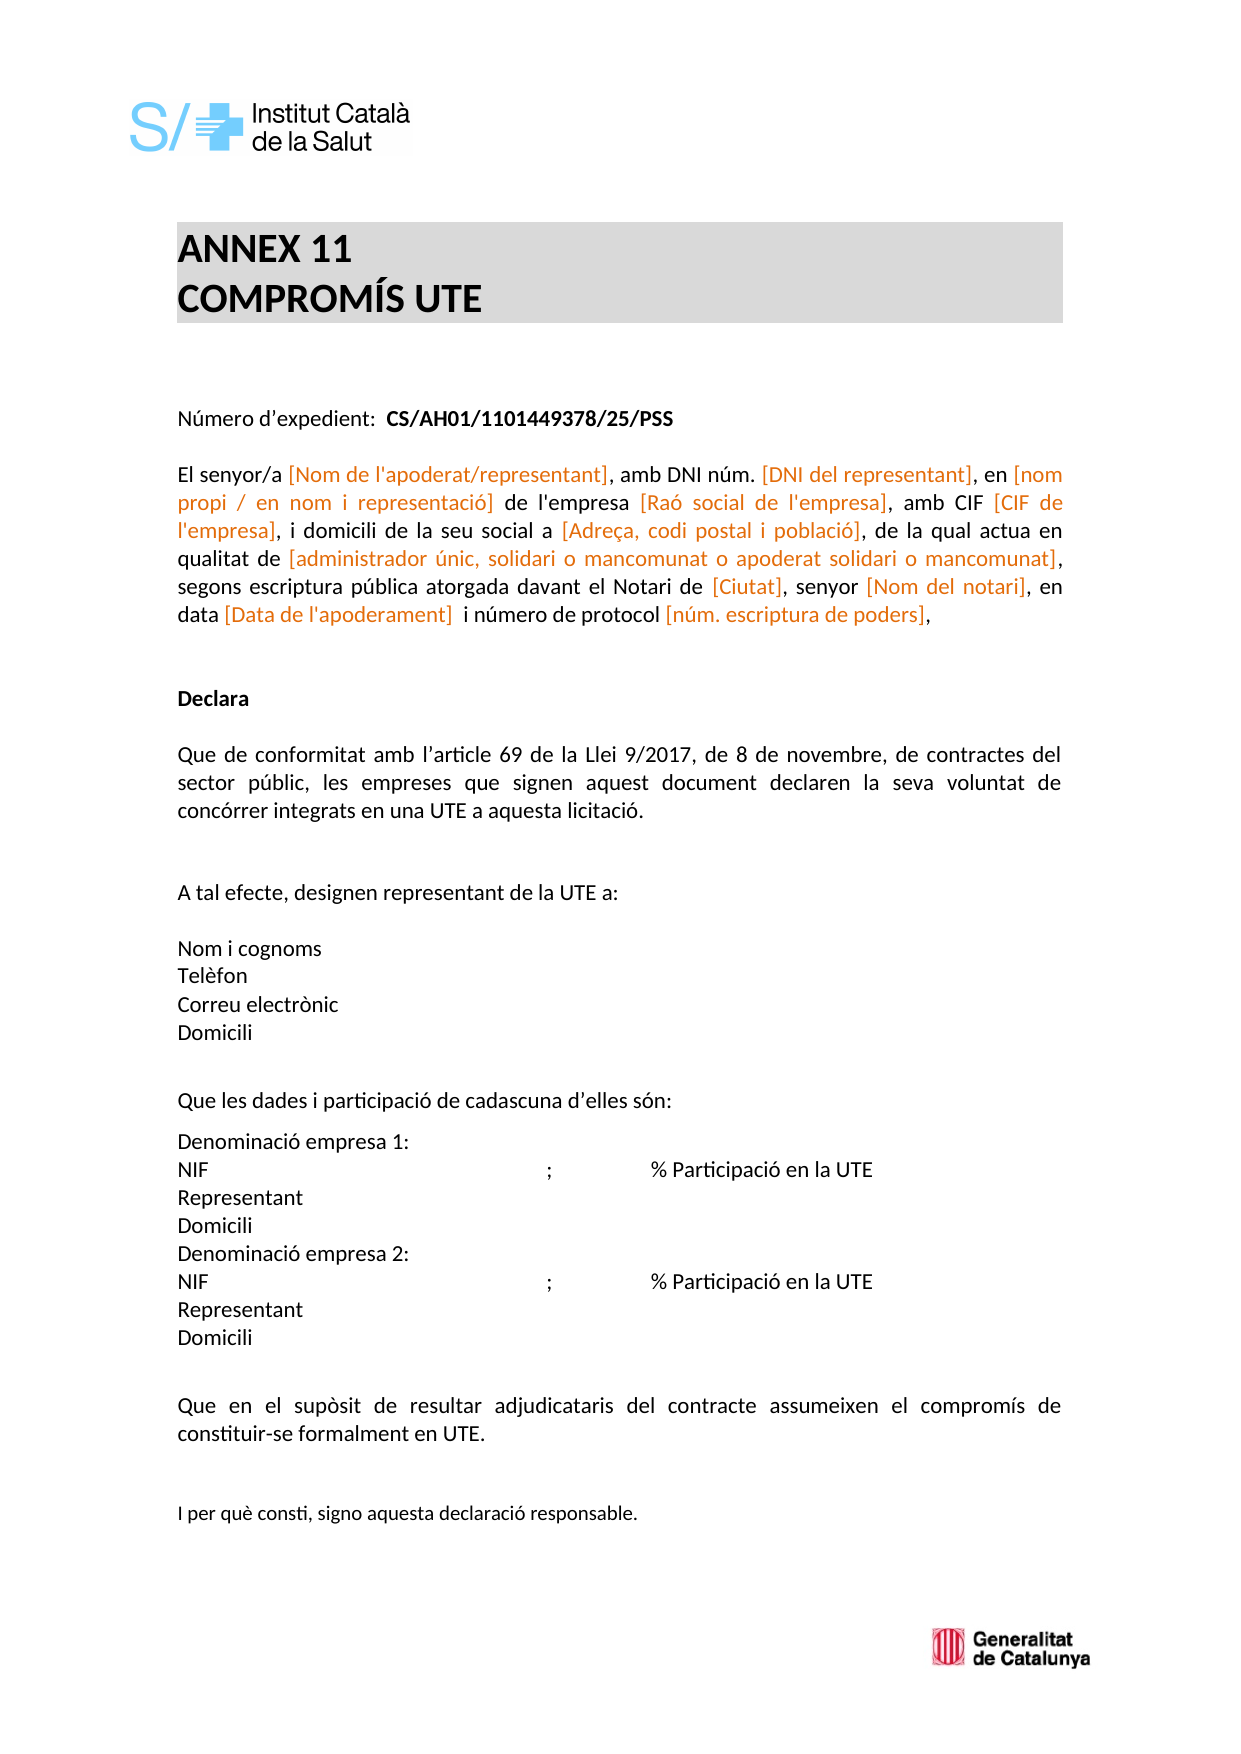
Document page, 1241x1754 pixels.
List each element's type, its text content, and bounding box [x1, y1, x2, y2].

text Representant [177, 1183, 1063, 1211]
picture [128, 99, 413, 156]
text COMPROMÍS UTE [177, 272, 1063, 323]
text Correu electrònic [177, 990, 1063, 1018]
text Que de conformitat amb l’article 69 de la Llei 9/2017, de 8 de novembre, de contractes del sector públic, les empreses que signen aquest document declaren la seva voluntat de concórrer integrats en una UTE a aquesta licitació. [177, 741, 1063, 824]
text ANNEX 11 [177, 222, 1063, 272]
text El senyor/a [Nom de l'apoderat/representant], amb DNI núm. [DNI del representant], en [nom propi / en nom i representació] de l'empresa [Raó social de l'empresa], amb CIF [CIF de l'empresa], i domicili de la seu social a [Adreça, codi postal i població], de la qual actua en qualitat de [administrador únic, solidari o mancomunat o apoderat solidari o mancomunat], segons escriptura pública atorgada davant el Notari de [Ciutat], senyor [Nom del notari], en data [Data de l'apoderament] i número de protocol [núm. escriptura de poders], [177, 460, 1063, 628]
text Telèfon [177, 962, 1063, 990]
text Representant [177, 1295, 1063, 1323]
picture [893, 1621, 1129, 1674]
text Domicili [177, 1211, 1063, 1239]
text Domicili [177, 1323, 1063, 1351]
text Nom i cognoms [177, 934, 1063, 962]
text Denominació empresa 1: [177, 1127, 1063, 1155]
text Domicili [177, 1018, 1063, 1046]
text NIF ; % Participació en la UTE [177, 1155, 1063, 1183]
text Declara [177, 684, 1063, 712]
text A tal efecte, designen representant de la UTE a: [177, 878, 1063, 906]
text Número d’expedient: CS/AH01/1101449378/25/PSS [177, 404, 1063, 432]
text NIF ; % Participació en la UTE [177, 1267, 1063, 1295]
text Que les dades i participació de cadascuna d’elles són: [177, 1086, 1063, 1114]
text Denominació empresa 2: [177, 1239, 1063, 1267]
text Que en el supòsit de resultar adjudicataris del contracte assumeixen el compromís de constituir-se formalment en UTE. [177, 1391, 1063, 1447]
text I per què consti, signo aquesta declaració responsable. [177, 1501, 1063, 1526]
